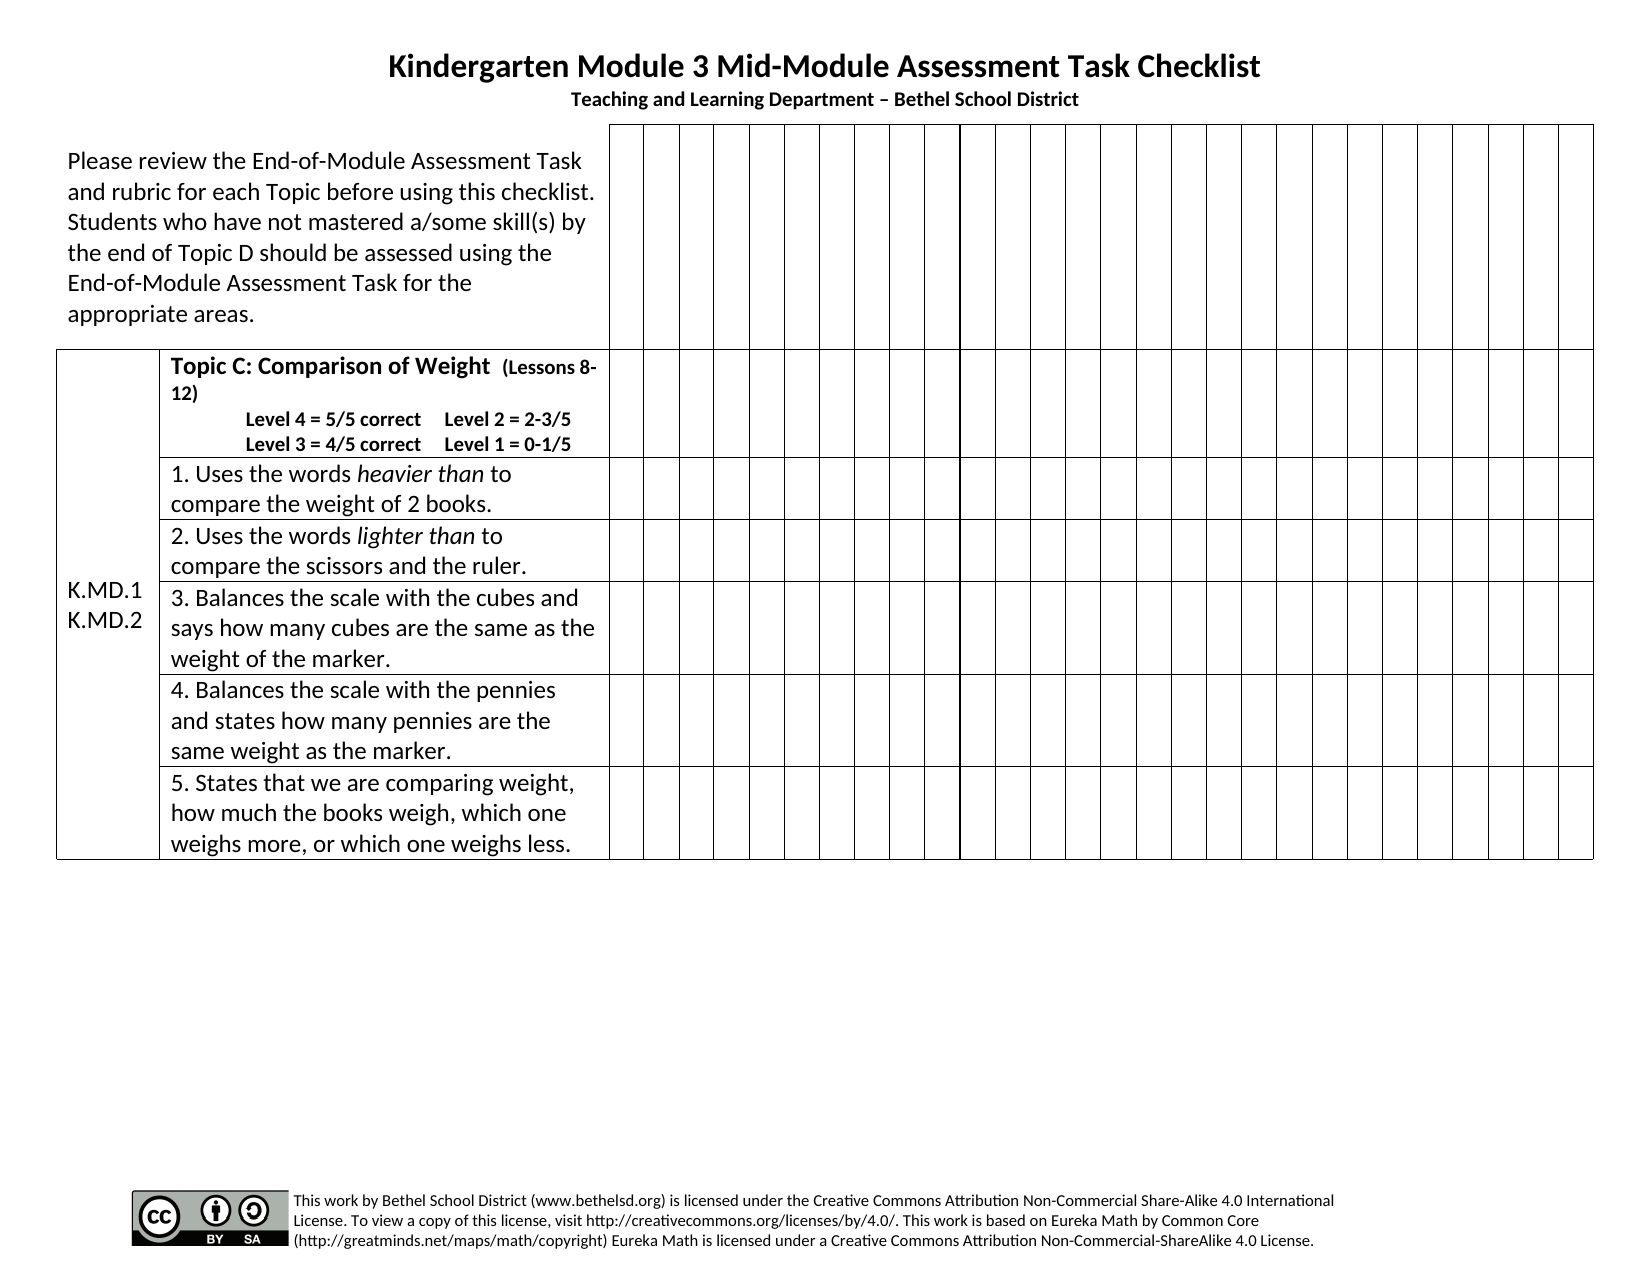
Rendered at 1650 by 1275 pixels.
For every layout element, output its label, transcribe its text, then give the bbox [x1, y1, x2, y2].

table_cell [1453, 350, 1488, 457]
table_cell [1277, 582, 1312, 673]
table_cell [610, 520, 643, 581]
table_header [1207, 125, 1241, 349]
table_cell [1489, 767, 1523, 859]
table_header [714, 125, 749, 349]
table_cell [996, 458, 1030, 519]
table_cell 3. Balances the scale with the cubes and says how many cubes are the same as the weight of the marker. [160, 582, 609, 673]
table_cell [820, 675, 854, 766]
table_cell [610, 582, 643, 673]
table_cell K.MD.1 K.MD.2 [57, 350, 159, 859]
table_cell [925, 520, 959, 581]
table_cell [1489, 520, 1523, 581]
table_cell [1277, 350, 1312, 457]
table_header [1172, 125, 1206, 349]
table_cell [1137, 458, 1171, 519]
table_cell [855, 767, 889, 859]
table_cell [1172, 582, 1206, 673]
table_cell 2. Uses the words lighter than to compare the scissors and the ruler. [160, 520, 609, 581]
table_cell [1559, 582, 1593, 673]
table_cell [1137, 675, 1171, 766]
table_cell [996, 350, 1030, 457]
table_cell [1137, 767, 1171, 859]
table_cell [1277, 675, 1312, 766]
table_cell [1172, 520, 1206, 581]
table_cell [996, 520, 1030, 581]
table_header [855, 125, 889, 349]
table_cell [1101, 458, 1136, 519]
table_cell [1277, 767, 1312, 859]
table_header [1559, 125, 1593, 349]
table_cell [1453, 458, 1488, 519]
table_cell [820, 582, 854, 673]
table_header Please review the End-of-Module Assessment Task and rubric for each Topic before using this checklist. Students who have not mastered a/some skill(s) by the end of Topic D should be assessed using the End-of-Module Assessment Task for the appropriate areas. [56, 124, 609, 349]
table_cell [680, 675, 713, 766]
table_cell [785, 582, 819, 673]
table_cell [890, 767, 924, 859]
table_cell [714, 582, 749, 673]
table_cell [1066, 675, 1100, 766]
table_cell [1242, 350, 1276, 457]
table_cell [1031, 350, 1065, 457]
table_cell [1207, 458, 1241, 519]
table_header [1277, 125, 1312, 349]
table_cell [610, 350, 643, 457]
table_cell [1524, 582, 1558, 673]
table_cell [1453, 767, 1488, 859]
table_cell [855, 675, 889, 766]
table_cell [609, 860, 1558, 888]
table_cell [961, 767, 995, 859]
table_header [1418, 125, 1452, 349]
table_cell Topic C: Comparison of Weight (Lessons 8-12) Level 4 = 5/5 correct Level 2 = 2-3/5 Level 3 = 4/5 correct Level 1 = 0-1/5 [160, 350, 609, 457]
table_cell [1137, 350, 1171, 457]
table_cell [1137, 582, 1171, 673]
table_cell [820, 520, 854, 581]
table_cell [855, 350, 889, 457]
table_cell [1383, 520, 1417, 581]
table_cell [1383, 350, 1417, 457]
table_cell [1559, 767, 1593, 859]
table_cell [714, 675, 749, 766]
table_cell [1489, 582, 1523, 673]
table_cell [996, 767, 1030, 859]
table_cell [644, 350, 679, 457]
table_cell [925, 458, 959, 519]
table_cell [610, 458, 643, 519]
table_cell [1242, 767, 1276, 859]
table_cell [1559, 458, 1593, 519]
table_cell [1066, 767, 1100, 859]
table_cell [1383, 675, 1417, 766]
table_cell [1031, 458, 1065, 519]
table_cell [961, 520, 995, 581]
table_cell [1453, 675, 1488, 766]
table_cell [644, 520, 679, 581]
table_cell [1348, 675, 1382, 766]
table_cell [1277, 520, 1312, 581]
table_cell [750, 458, 784, 519]
table_cell [855, 582, 889, 673]
table_cell [1524, 675, 1558, 766]
table_cell [1559, 675, 1593, 766]
table_cell [1031, 582, 1065, 673]
table_cell [644, 675, 679, 766]
table_cell [785, 520, 819, 581]
table_cell [1313, 675, 1347, 766]
table_cell [1348, 350, 1382, 457]
table_cell [1313, 520, 1347, 581]
table_cell [680, 582, 713, 673]
table_header [1524, 125, 1558, 349]
table_cell [1172, 350, 1206, 457]
table_cell [890, 582, 924, 673]
table_header [1453, 125, 1488, 349]
table_cell [644, 582, 679, 673]
table_cell [1101, 582, 1136, 673]
table_cell [680, 520, 713, 581]
table_cell [890, 675, 924, 766]
table_cell [1383, 582, 1417, 673]
table_header [820, 125, 854, 349]
table_header [925, 125, 959, 349]
table_header [644, 125, 679, 349]
table_cell [750, 582, 784, 673]
table_cell [1559, 520, 1593, 581]
table_cell [1207, 350, 1241, 457]
table_cell [1172, 767, 1206, 859]
table_cell [1031, 520, 1065, 581]
table_cell [820, 350, 854, 457]
table_header [1101, 125, 1136, 349]
table_header [1383, 125, 1417, 349]
table_cell [1242, 675, 1276, 766]
table_cell [820, 458, 854, 519]
table_cell [1489, 458, 1523, 519]
table_cell [644, 458, 679, 519]
table_cell [1066, 458, 1100, 519]
table_cell [1418, 520, 1452, 581]
table_cell [1313, 767, 1347, 859]
table_cell [1489, 675, 1523, 766]
table_cell [610, 767, 643, 859]
table_cell [890, 520, 924, 581]
table_cell [1242, 458, 1276, 519]
table_cell [961, 458, 995, 519]
table_cell [1418, 350, 1452, 457]
table_cell 1. Uses the words heavier than to compare the weight of 2 books. [160, 458, 609, 519]
table_header [1489, 125, 1523, 349]
table_cell [855, 520, 889, 581]
table_cell [1172, 675, 1206, 766]
table_cell [1418, 675, 1452, 766]
table_cell 4. Balances the scale with the pennies and states how many pennies are the same weight as the marker. [160, 675, 609, 766]
table_cell [1242, 582, 1276, 673]
table_cell [1453, 582, 1488, 673]
table_cell [1207, 767, 1241, 859]
table_cell [1348, 458, 1382, 519]
table_header [961, 125, 995, 349]
table_cell [925, 767, 959, 859]
table_cell [1277, 458, 1312, 519]
table_cell [1207, 520, 1241, 581]
table_cell [890, 458, 924, 519]
table_cell [961, 675, 995, 766]
table_cell [1066, 350, 1100, 457]
table_cell [996, 675, 1030, 766]
table_header [1066, 125, 1100, 349]
table_cell [1031, 675, 1065, 766]
table_cell [750, 675, 784, 766]
table_header [1348, 125, 1382, 349]
table_cell [785, 458, 819, 519]
table_cell [1383, 458, 1417, 519]
table_cell [1418, 458, 1452, 519]
table_cell [610, 675, 643, 766]
table_cell [1313, 350, 1347, 457]
table_cell [961, 582, 995, 673]
table_header [1031, 125, 1065, 349]
table_cell [1066, 520, 1100, 581]
table_cell [1524, 350, 1558, 457]
table_cell [1524, 520, 1558, 581]
table_header [785, 125, 819, 349]
table_cell [680, 350, 713, 457]
table_cell [750, 520, 784, 581]
table_cell [714, 458, 749, 519]
table_header [680, 125, 713, 349]
table_cell [890, 350, 924, 457]
table_cell [1313, 458, 1347, 519]
table_cell [750, 767, 784, 859]
table_header [1137, 125, 1171, 349]
table_cell [925, 350, 959, 457]
table_cell [1137, 520, 1171, 581]
table_cell [1348, 520, 1382, 581]
table_cell [1489, 350, 1523, 457]
table_cell [1207, 675, 1241, 766]
table_cell [1418, 582, 1452, 673]
table_cell [925, 675, 959, 766]
table_cell [680, 458, 713, 519]
table_cell [785, 350, 819, 457]
table_cell [1101, 520, 1136, 581]
table_cell [820, 767, 854, 859]
table_cell [1383, 767, 1417, 859]
table_cell [925, 582, 959, 673]
table_cell [714, 767, 749, 859]
table_cell [714, 520, 749, 581]
table_cell [750, 350, 784, 457]
table_cell [714, 350, 749, 457]
table_cell [680, 767, 713, 859]
table_cell [855, 458, 889, 519]
table_cell [1101, 350, 1136, 457]
table_cell [1348, 767, 1382, 859]
table_header [750, 125, 784, 349]
table_header [996, 125, 1030, 349]
table_cell 5. States that we are comparing weight, how much the books weigh, which one weighs more, or which one weighs less. [160, 767, 609, 859]
table_cell [785, 767, 819, 859]
table_cell [785, 675, 819, 766]
table_cell [961, 350, 995, 457]
table_cell [1313, 582, 1347, 673]
table_cell [1559, 350, 1593, 457]
table_cell [1524, 458, 1558, 519]
table_cell [1348, 582, 1382, 673]
table_cell [1418, 767, 1452, 859]
table_cell [1172, 458, 1206, 519]
table_cell [1101, 767, 1136, 859]
table_header [610, 125, 643, 349]
table_cell [1453, 520, 1488, 581]
table_header [1242, 125, 1276, 349]
table_cell [1207, 582, 1241, 673]
table_cell [1242, 520, 1276, 581]
table_cell [1066, 582, 1100, 673]
table_cell [644, 767, 679, 859]
table_cell [996, 582, 1030, 673]
table_header [1313, 125, 1347, 349]
table_cell [1031, 767, 1065, 859]
table_header [890, 125, 924, 349]
table_cell [1101, 675, 1136, 766]
table_cell [1524, 767, 1558, 859]
